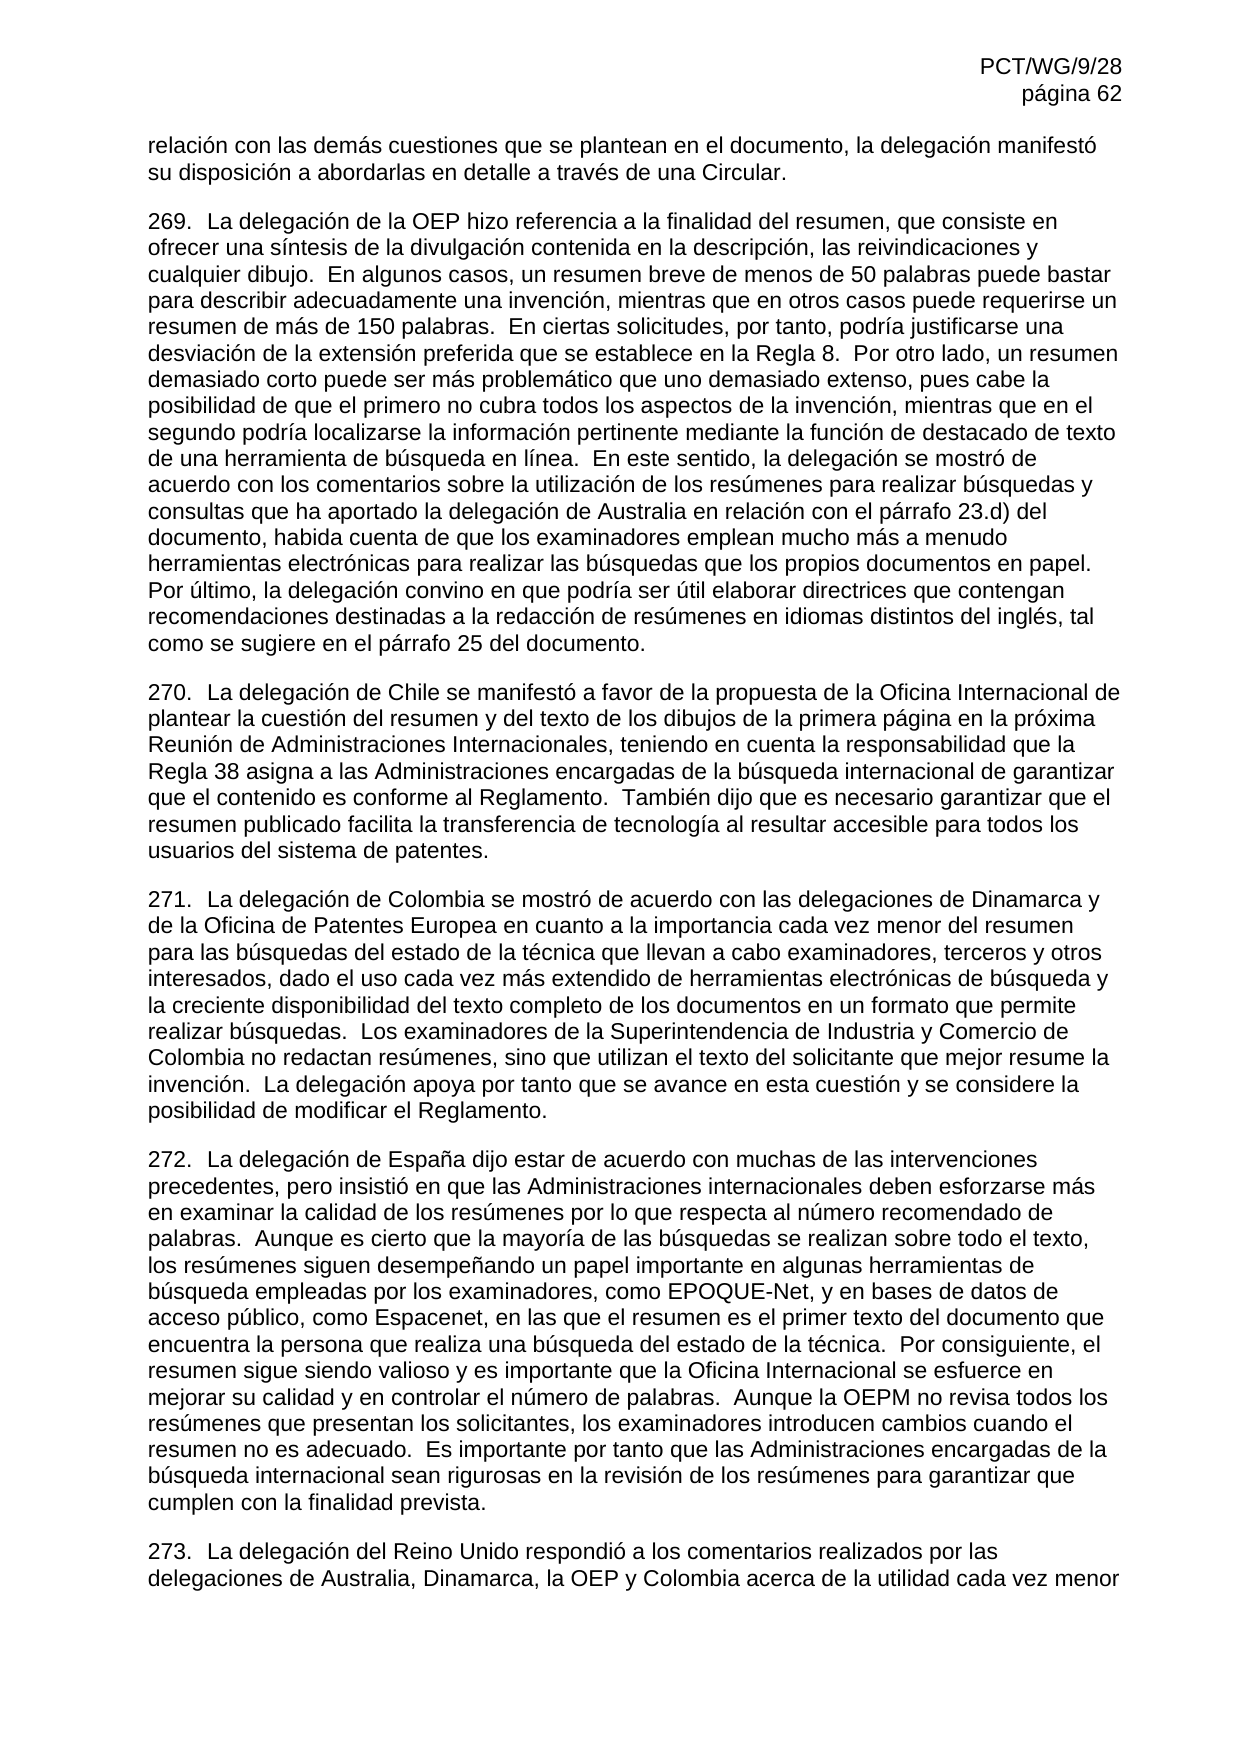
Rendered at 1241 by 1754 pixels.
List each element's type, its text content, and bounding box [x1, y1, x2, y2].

list La delegación de Colombia se mostró de acuerdo con las delegaciones de Dinamarca y de la Oficina de Patentes Europea en cuanto a la importancia cada vez menor del resumen para las búsquedas del estado de la técnica que llevan a cabo examinadores, terceros y otros interesados, dado el uso cada vez más extendido de herramientas electrónicas de búsqueda y la creciente disponibilidad del texto completo de los documentos en un formato que permite realizar búsquedas. Los examinadores de la Superintendencia de Industria y Comercio de Colombia no redactan resúmenes, sino que utilizan el texto del solicitante que mejor resume la invención. La delegación apoya por tanto que se avance en esta cuestión y se considere la posibilidad de modificar el Reglamento. [148, 886, 1122, 1123]
list La delegación de la OEP hizo referencia a la finalidad del resumen, que consiste en ofrecer una síntesis de la divulgación contenida en la descripción, las reivindicaciones y cualquier dibujo. En algunos casos, un resumen breve de menos de 50 palabras puede bastar para describir adecuadamente una invención, mientras que en otros casos puede requerirse un resumen de más de 150 palabras. En ciertas solicitudes, por tanto, podría justificarse una desviación de la extensión preferida que se establece en la Regla 8. Por otro lado, un resumen demasiado corto puede ser más problemático que uno demasiado extenso, pues cabe la posibilidad de que el primero no cubra todos los aspectos de la invención, mientras que en el segundo podría localizarse la información pertinente mediante la función de destacado de texto de una herramienta de búsqueda en línea. En este sentido, la delegación se mostró de acuerdo con los comentarios sobre la utilización de los resúmenes para realizar búsquedas y consultas que ha aportado la delegación de Australia en relación con el párrafo 23.d) del documento, habida cuenta de que los examinadores emplean mucho más a menudo herramientas electrónicas para realizar las búsquedas que los propios documentos en papel. Por último, la delegación convino en que podría ser útil elaborar directrices que contengan recomendaciones destinadas a la redacción de resúmenes en idiomas distintos del inglés, tal como se sugiere en el párrafo 25 del documento. [148, 208, 1122, 656]
list La delegación de Chile se manifestó a favor de la propuesta de la Oficina Internacional de plantear la cuestión del resumen y del texto de los dibujos de la primera página en la próxima Reunión de Administraciones Internacionales, teniendo en cuenta la responsabilidad que la Regla 38 asigna a las Administraciones encargadas de la búsqueda internacional de garantizar que el contenido es conforme al Reglamento. También dijo que es necesario garantizar que el resumen publicado facilita la transferencia de tecnología al resultar accesible para todos los usuarios del sistema de patentes. [148, 679, 1122, 863]
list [148, 132, 1122, 185]
list La delegación de España dijo estar de acuerdo con muchas de las intervenciones precedentes, pero insistió en que las Administraciones internacionales deben esforzarse más en examinar la calidad de los resúmenes por lo que respecta al número recomendado de palabras. Aunque es cierto que la mayoría de las búsquedas se realizan sobre todo el texto, los resúmenes siguen desempeñando un papel importante en algunas herramientas de búsqueda empleadas por los examinadores, como EPOQUE-Net, y en bases de datos de acceso público, como Espacenet, en las que el resumen es el primer texto del documento que encuentra la persona que realiza una búsqueda del estado de la técnica. Por consiguiente, el resumen sigue siendo valioso y es importante que la Oficina Internacional se esfuerce en mejorar su calidad y en controlar el número de palabras. Aunque la OEPM no revisa todos los resúmenes que presentan los solicitantes, los examinadores introducen cambios cuando el resumen no es adecuado. Es importante por tanto que las Administraciones encargadas de la búsqueda internacional sean rigurosas en la revisión de los resúmenes para garantizar que cumplen con la finalidad prevista. [148, 1146, 1122, 1515]
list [148, 1538, 1122, 1591]
